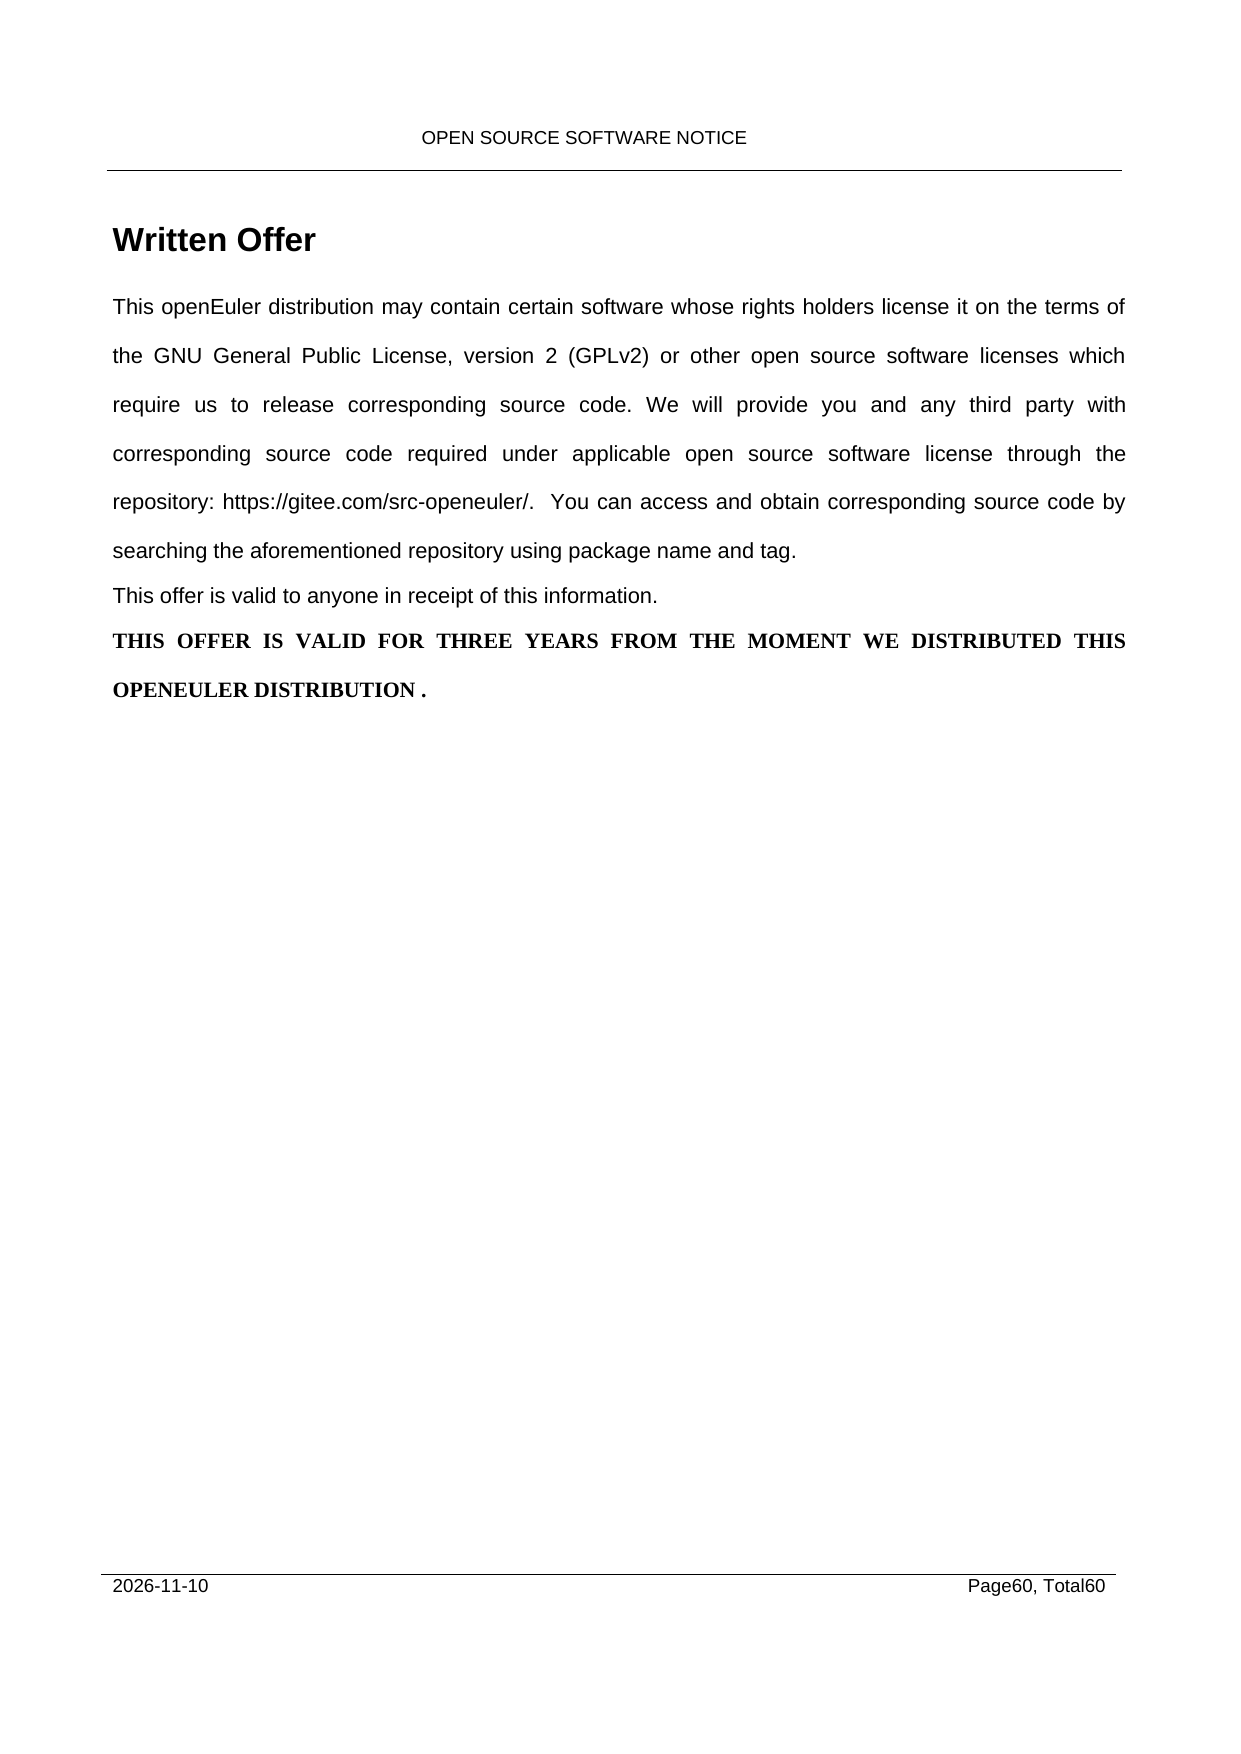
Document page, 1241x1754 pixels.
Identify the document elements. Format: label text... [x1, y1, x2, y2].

text THIS OFFER IS VALID FOR THREE YEARS FROM THE MOMENT WE DISTRIBUTED THIS OPENEULER DISTRIBUTION . [112, 624, 1128, 706]
text Written Offer [112, 206, 1128, 271]
text This offer is valid to anyone in receipt of this information. [112, 579, 1128, 612]
text This openEuler distribution may contain certain software whose rights holders license it on the terms of the GNU General Public License, version 2 (GPLv2) or other open source software licenses which require us to release corresponding source code. We will provide you and any third party with corresponding source code required under applicable open source software license through the repository: https://gitee.com/src-openeuler/. You can access and obtain corresponding source code by searching the aforementioned repository using package name and tag. [112, 291, 1128, 567]
